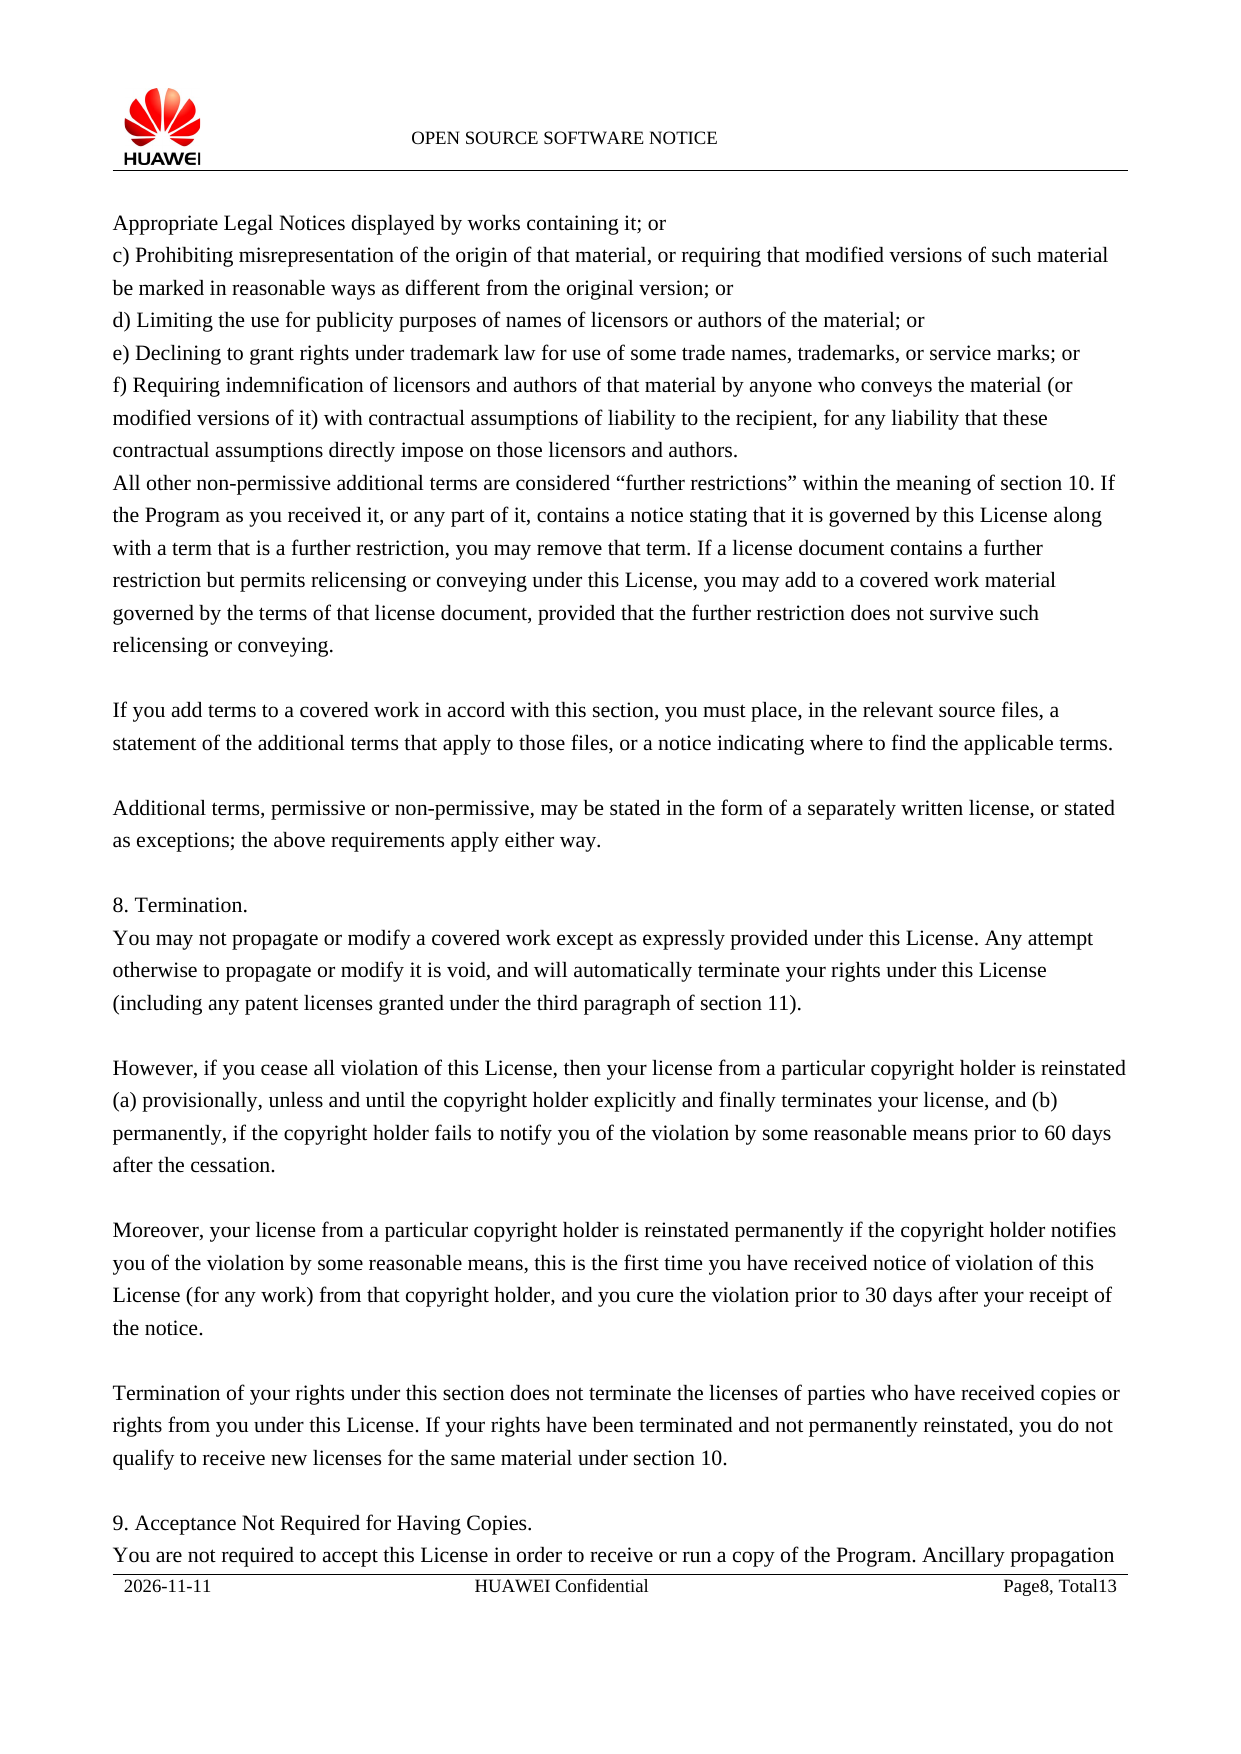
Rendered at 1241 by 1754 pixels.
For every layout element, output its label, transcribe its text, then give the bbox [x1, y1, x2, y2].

picture [124, 88, 201, 165]
